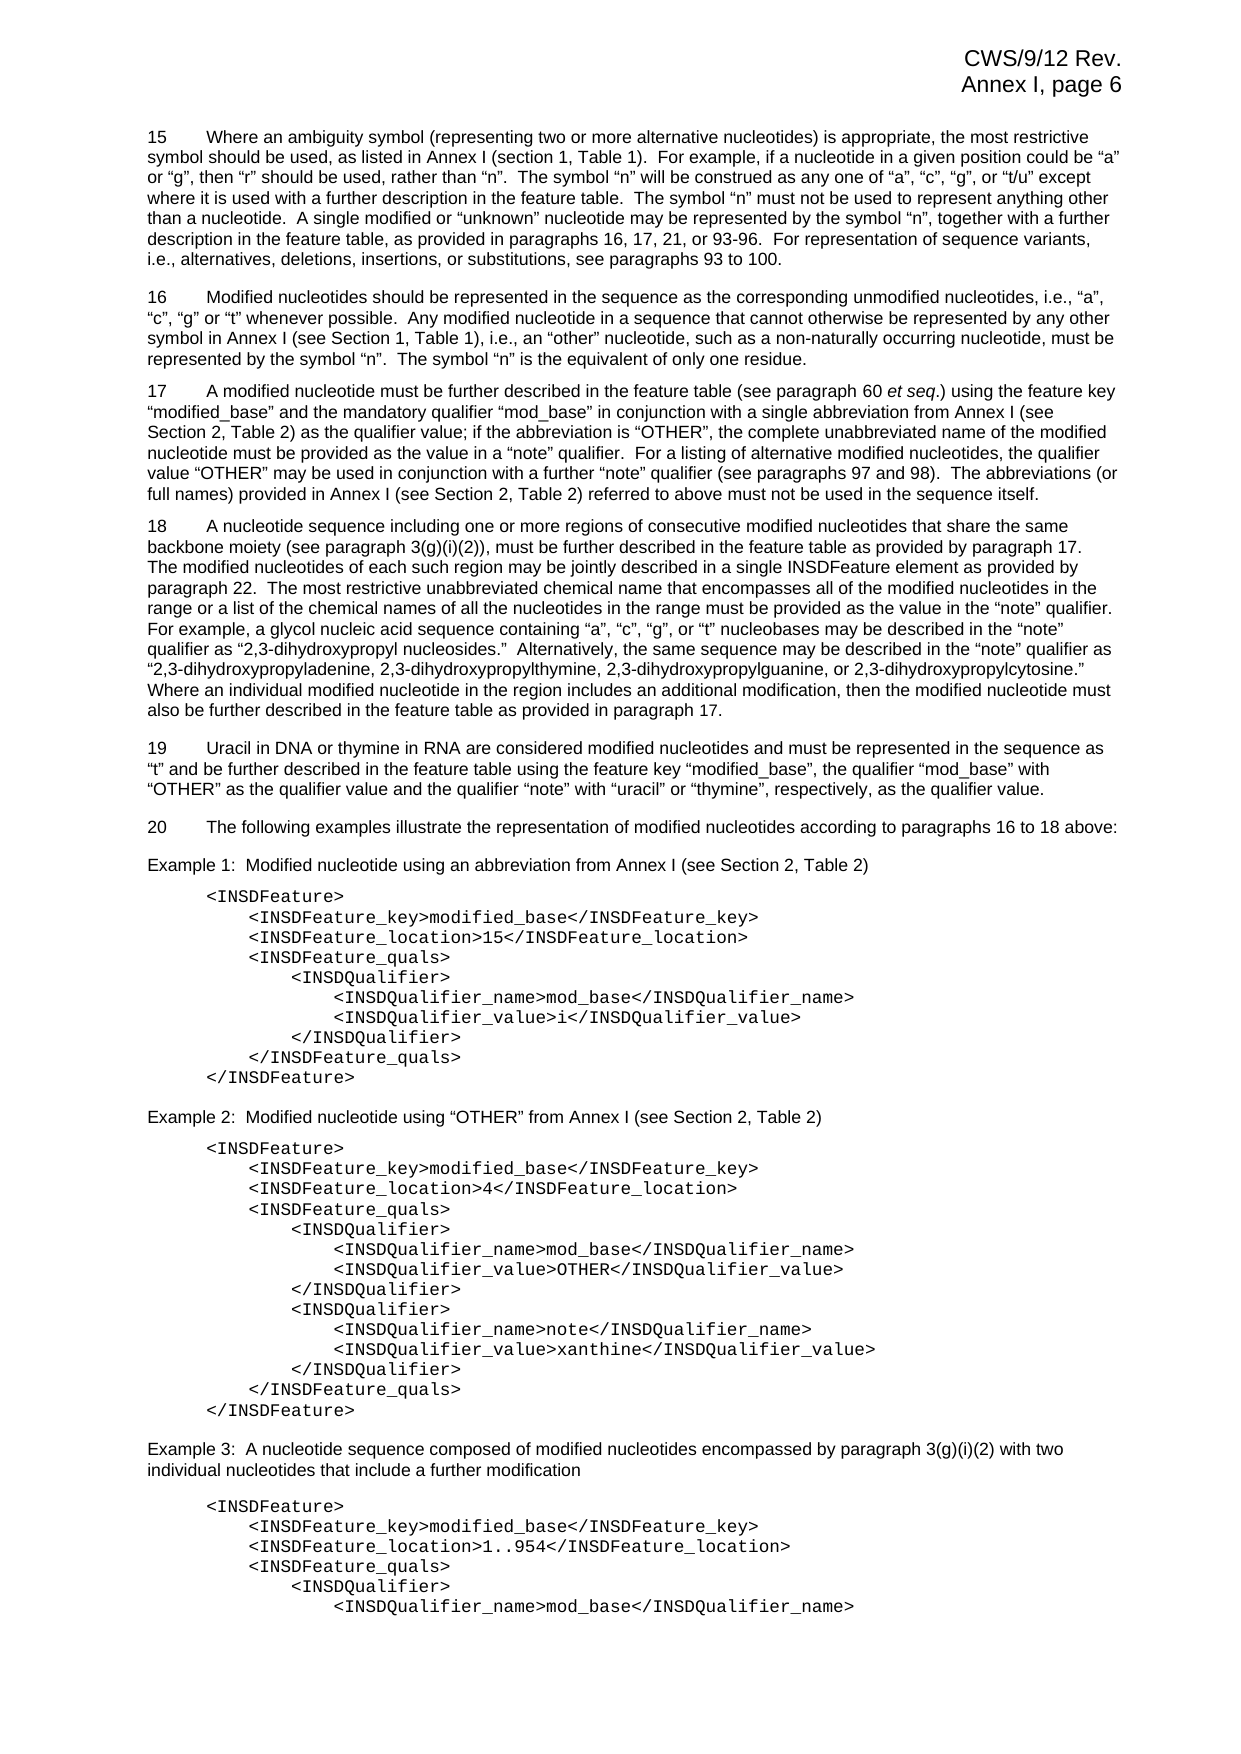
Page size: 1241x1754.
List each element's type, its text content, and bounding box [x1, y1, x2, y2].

text <INSDFeature_quals> [206, 948, 1122, 968]
text <INSDQualifier_value>xanthine</INSDQualifier_value> [206, 1341, 1122, 1361]
text <INSDQualifier_name>note</INSDQualifier_name> [206, 1321, 1122, 1341]
list Uracil in DNA or thymine in RNA are considered modified nucleotides and must be represented in the sequence as “t” and be further described in the feature table using the feature key “modified_base”, the qualifier “mod_base” with “OTHER” as the qualifier value and the qualifier “note” with “uracil” or “thymine”, respectively, as the qualifier value. [147, 738, 1122, 799]
text <INSDQualifier_name>mod_base</INSDQualifier_name> [206, 989, 1122, 1009]
text <INSDQualifier> [206, 1301, 1122, 1321]
text <INSDQualifier_name>mod_base</INSDQualifier_name> [206, 1240, 1122, 1260]
text <INSDFeature_location>15</INSDFeature_location> [206, 928, 1122, 948]
text <INSDFeature_key>modified_base</INSDFeature_key> [206, 1160, 1122, 1180]
list Where an ambiguity symbol (representing two or more alternative nucleotides) is appropriate, the most restrictive symbol should be used, as listed in Annex I (section 1, Table 1). For example, if a nucleotide in a given position could be “a” or “g”, then “r” should be used, rather than “n”. The symbol “n” will be construed as any one of “a”, “c”, “g”, or “t/u” except where it is used with a further description in the feature table. The symbol “n” must not be used to represent anything other than a nucleotide. A single modified or “unknown” nucleotide may be represented by the symbol “n”, together with a further description in the feature table, as provided in paragraphs 16, 17, 21, or 93-96. For representation of sequence variants, i.e., alternatives, deletions, insertions, or substitutions, see paragraphs 93 to 100. [147, 126, 1122, 269]
text </INSDQualifier> [206, 1361, 1122, 1381]
text <INSDQualifier_name>mod_base</INSDQualifier_name> [206, 1598, 1122, 1618]
text <INSDFeature_key>modified_base</INSDFeature_key> [206, 908, 1122, 928]
text <INSDFeature> [206, 1497, 1122, 1518]
text <INSDFeature> [206, 1140, 1122, 1160]
text <INSDQualifier> [206, 968, 1122, 989]
text <INSDQualifier> [206, 1220, 1122, 1240]
text </INSDQualifier> [206, 1281, 1122, 1301]
text </INSDFeature_quals> [206, 1049, 1122, 1069]
text <INSDQualifier_value>i</INSDQualifier_value> [206, 1009, 1122, 1029]
text </INSDQualifier> [206, 1029, 1122, 1049]
text <INSDFeature_quals> [206, 1200, 1122, 1220]
text <INSDFeature_key>modified_base</INSDFeature_key> [206, 1518, 1122, 1538]
list Modified nucleotides should be represented in the sequence as the corresponding unmodified nucleotides, i.e., “a”, “c”, “g” or “t” whenever possible. Any modified nucleotide in a sequence that cannot otherwise be represented by any other symbol in Annex I (see Section 1, Table 1), i.e., an “other” nucleotide, such as a non-naturally occurring nucleotide, must be represented by the symbol “n”. The symbol “n” is the equivalent of only one residue. [147, 287, 1122, 369]
text Example 2: Modified nucleotide using “OTHER” from Annex I (see Section 2, Table 2) [147, 1107, 1122, 1127]
list A nucleotide sequence including one or more regions of consecutive modified nucleotides that share the same backbone moiety (see paragraph 3(g)(i)(2)), must be further described in the feature table as provided by paragraph 17. The modified nucleotides of each such region may be jointly described in a single INSDFeature element as provided by paragraph 22. The most restrictive unabbreviated chemical name that encompasses all of the modified nucleotides in the range or a list of the chemical names of all the nucleotides in the range must be provided as the value in the “note” qualifier. For example, a glycol nucleic acid sequence containing “a”, “c”, “g”, or “t” nucleobases may be described in the “note” qualifier as “2,3-dihydroxypropyl nucleosides.” Alternatively, the same sequence may be described in the “note” qualifier as “2,3-dihydroxypropyladenine, 2,3-dihydroxypropylthymine, 2,3-dihydroxypropylguanine, or 2,3-dihydroxypropylcytosine.” Where an individual modified nucleotide in the region includes an additional modification, then the modified nucleotide must also be further described in the feature table as provided in paragraph 17. [147, 516, 1122, 720]
text </INSDFeature> [206, 1401, 1122, 1421]
text <INSDFeature_quals> [206, 1558, 1122, 1578]
text </INSDFeature> [206, 1069, 1122, 1089]
text <INSDFeature> [206, 888, 1122, 908]
text <INSDQualifier_value>OTHER</INSDQualifier_value> [206, 1260, 1122, 1281]
text </INSDFeature_quals> [206, 1381, 1122, 1401]
text <INSDQualifier> [206, 1578, 1122, 1598]
text Example 1: Modified nucleotide using an abbreviation from Annex I (see Section 2, Table 2) [147, 855, 1122, 876]
text <INSDFeature_location>1..954</INSDFeature_location> [206, 1538, 1122, 1558]
list The following examples illustrate the representation of modified nucleotides according to paragraphs 16 to 18 above: [147, 817, 1122, 837]
list A modified nucleotide must be further described in the feature table (see paragraph 60 et seq.) using the feature key “modified_base” and the mandatory qualifier “mod_base” in conjunction with a single abbreviation from Annex I (see Section 2, Table 2) as the qualifier value; if the abbreviation is “OTHER”, the complete unabbreviated name of the modified nucleotide must be provided as the value in a “note” qualifier. For a listing of alternative modified nucleotides, the qualifier value “OTHER” may be used in conjunction with a further “note” qualifier (see paragraphs 97 and 98). The abbreviations (or full names) provided in Annex I (see Section 2, Table 2) referred to above must not be used in the sequence itself. [147, 381, 1122, 504]
text <INSDFeature_location>4</INSDFeature_location> [206, 1180, 1122, 1200]
text Example 3: A nucleotide sequence composed of modified nucleotides encompassed by paragraph 3(g)(i)(2) with two individual nucleotides that include a further modification [147, 1439, 1122, 1480]
